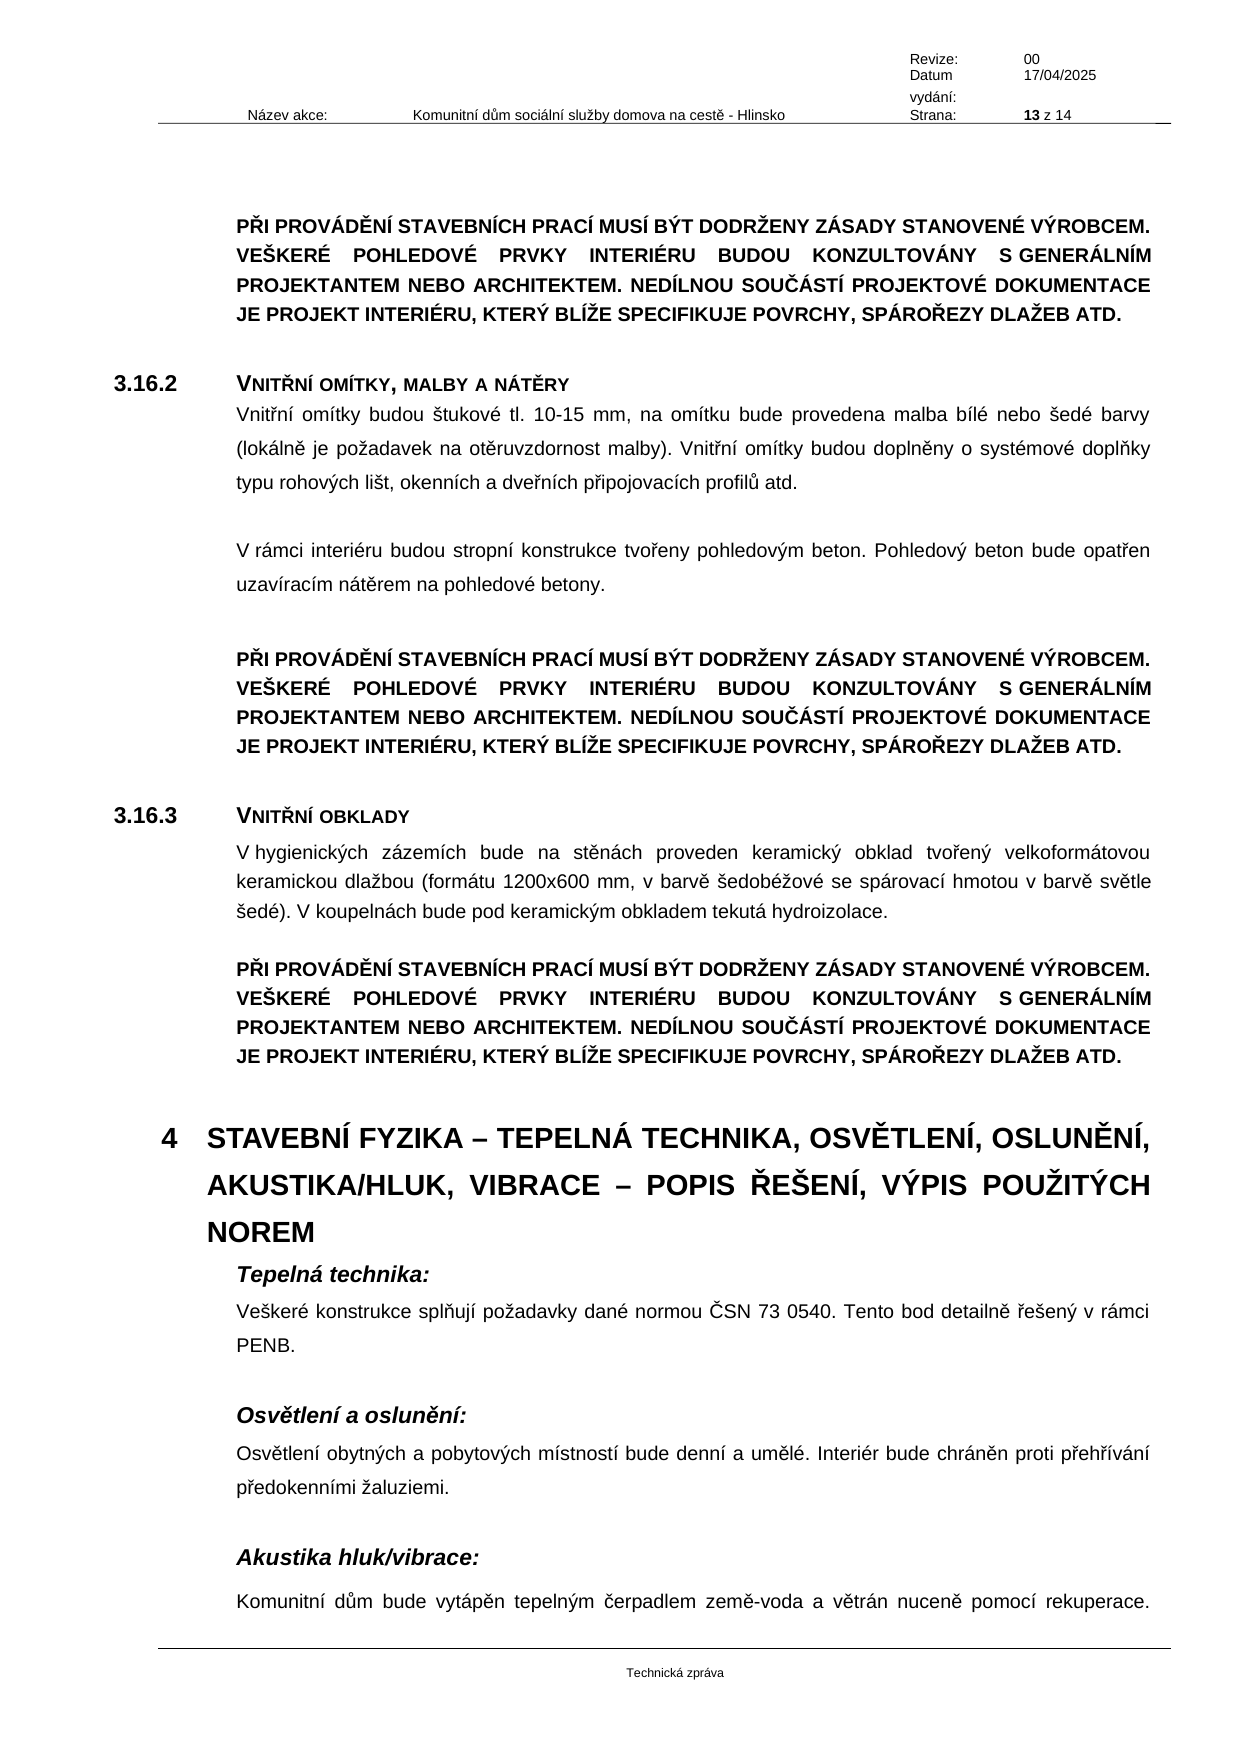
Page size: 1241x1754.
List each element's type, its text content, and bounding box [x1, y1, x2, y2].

text Tepelná technika: [236, 1261, 1152, 1287]
text V rámci interiéru budou stropní konstrukce tvořeny pohledovým beton. Pohledový beton bude opatřen uzavíracím nátěrem na pohledové betony. [236, 539, 1152, 596]
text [236, 1583, 1152, 1612]
text Akustika hluk/vibrace: [236, 1544, 1152, 1570]
text PŘI PROVÁDĚNÍ STAVEBNÍCH PRACÍ MUSÍ BÝT DODRŽENY ZÁSADY STANOVENÉ VÝROBCEM. VEŠKERÉ POHLEDOVÉ PRVKY INTERIÉRU BUDOU KONZULTOVÁNY S GENERÁLNÍM PROJEKTANTEM NEBO ARCHITEKTEM. NEDÍLNOU SOUČÁSTÍ PROJEKTOVÉ DOKUMENTACE JE PROJEKT INTERIÉRU, KTERÝ BLÍŽE SPECIFIKUJE POVRCHY, SPÁROŘEZY DLAŽEB ATD. [236, 951, 1152, 1068]
text Vnitřní omítky budou štukové tl. 10-15 mm, na omítku bude provedena malba bílé nebo šedé barvy (lokálně je požadavek na otěruvzdornost malby). Vnitřní omítky budou doplněny o systémové doplňky typu rohových lišt, okenních a dveřních připojovacích profilů atd. [236, 402, 1152, 493]
text PŘI PROVÁDĚNÍ STAVEBNÍCH PRACÍ MUSÍ BÝT DODRŽENY ZÁSADY STANOVENÉ VÝROBCEM. VEŠKERÉ POHLEDOVÉ PRVKY INTERIÉRU BUDOU KONZULTOVÁNY S GENERÁLNÍM PROJEKTANTEM NEBO ARCHITEKTEM. NEDÍLNOU SOUČÁSTÍ PROJEKTOVÉ DOKUMENTACE JE PROJEKT INTERIÉRU, KTERÝ BLÍŽE SPECIFIKUJE POVRCHY, SPÁROŘEZY DLAŽEB ATD. [236, 209, 1152, 325]
subtitle STAVEBNÍ FYZIKA – TEPELNÁ TECHNIKA, OSVĚTLENÍ, OSLUNĚNÍ, AKUSTIKA/HLUK, VIBRACE – POPIS ŘEŠENÍ, VÝPIS POUŽITÝCH NOREM [177, 1114, 1152, 1248]
text Osvětlení a oslunění: [236, 1402, 1152, 1428]
text PŘI PROVÁDĚNÍ STAVEBNÍCH PRACÍ MUSÍ BÝT DODRŽENY ZÁSADY STANOVENÉ VÝROBCEM. VEŠKERÉ POHLEDOVÉ PRVKY INTERIÉRU BUDOU KONZULTOVÁNY S GENERÁLNÍM PROJEKTANTEM NEBO ARCHITEKTEM. NEDÍLNOU SOUČÁSTÍ PROJEKTOVÉ DOKUMENTACE JE PROJEKT INTERIÉRU, KTERÝ BLÍŽE SPECIFIKUJE POVRCHY, SPÁROŘEZY DLAŽEB ATD. [236, 641, 1152, 758]
subtitle Vnitřní omítky, malby a nátěry [118, 367, 1152, 396]
subtitle Vnitřní obklady [118, 799, 1152, 828]
text Veškeré konstrukce splňují požadavky dané normou ČSN 73 0540. Tento bod detailně řešený v rámci PENB. [236, 1300, 1152, 1357]
text V hygienických zázemích bude na stěnách proveden keramický obklad tvořený velkoformátovou keramickou dlažbou (formátu 1200x600 mm, v barvě šedobéžové se spárovací hmotou v barvě světle šedé). V koupelnách bude pod keramickým obkladem tekutá hydroizolace. [236, 835, 1152, 922]
text Osvětlení obytných a pobytových místností bude denní a umělé. Interiér bude chráněn proti přehřívání předokenními žaluziemi. [236, 1442, 1152, 1498]
